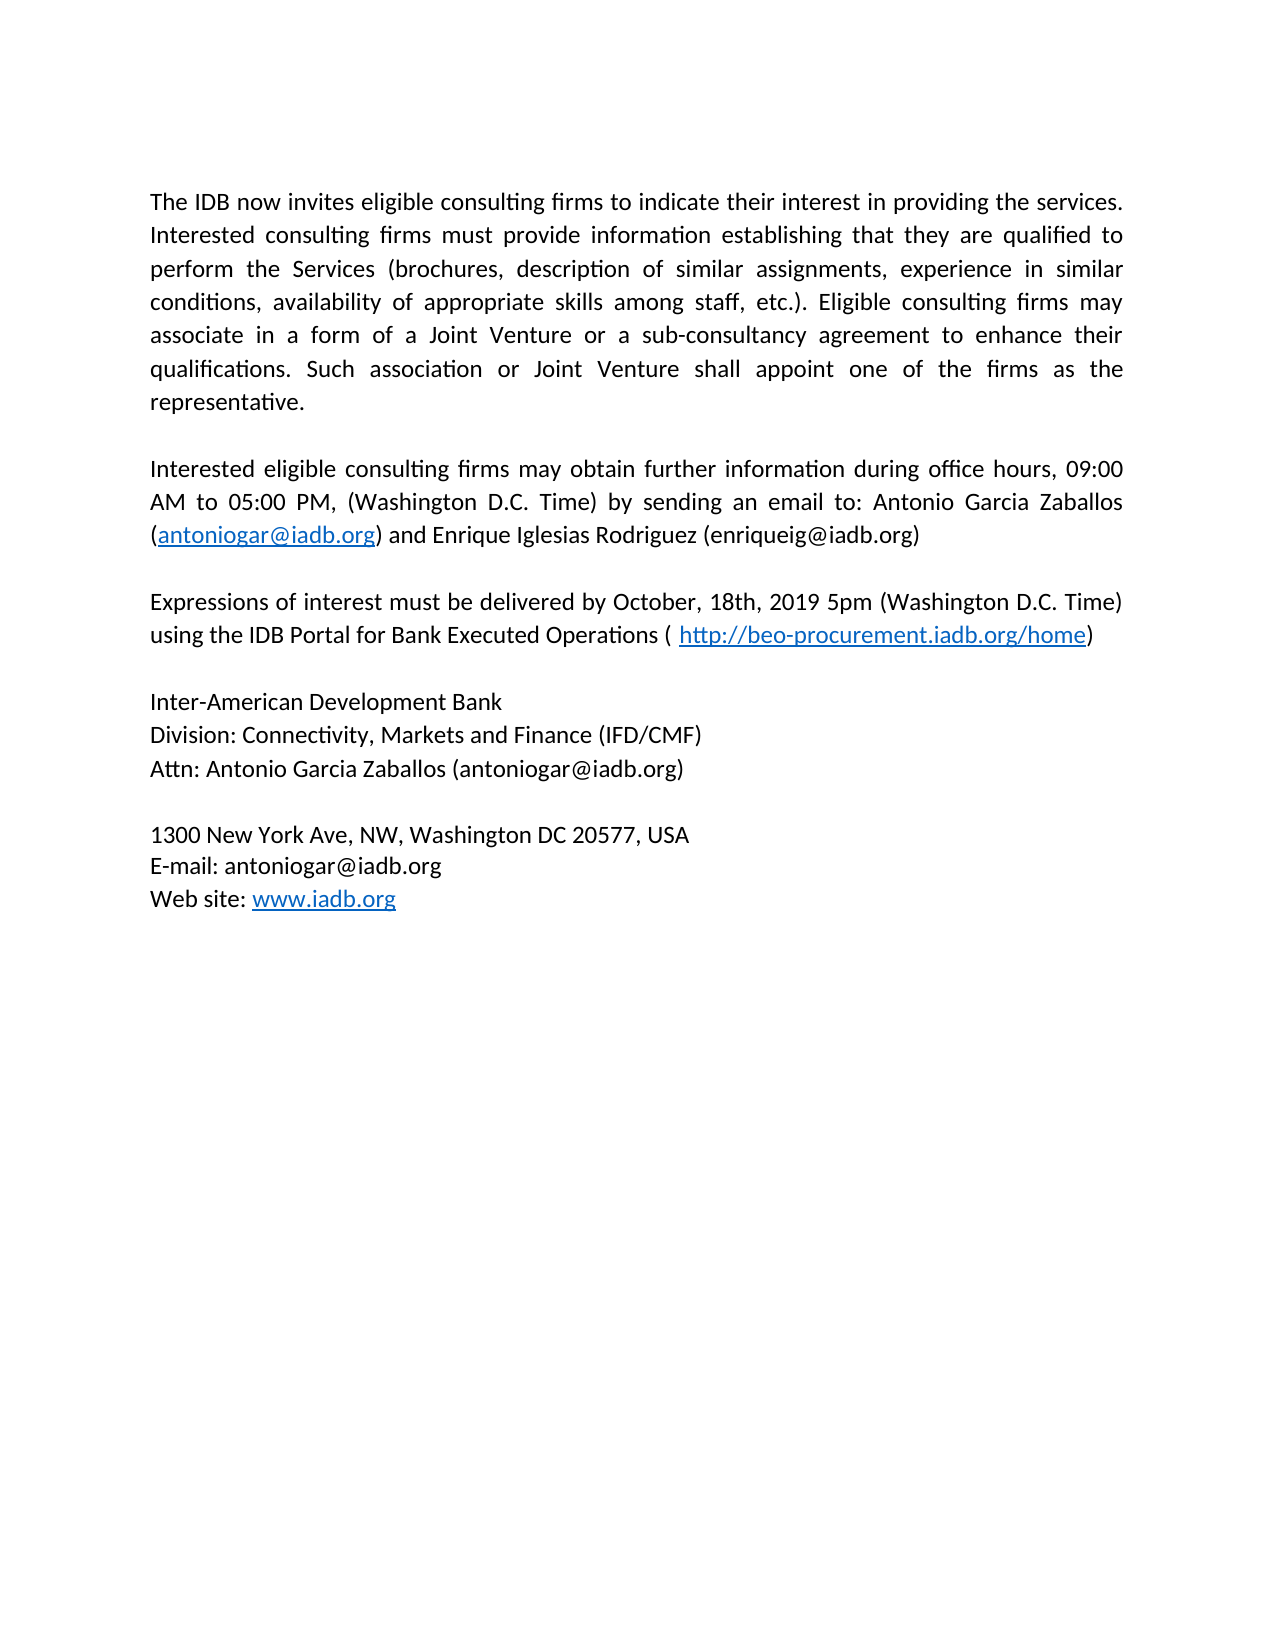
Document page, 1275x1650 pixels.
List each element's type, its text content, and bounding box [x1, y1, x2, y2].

text Attn: Antonio Garcia Zaballos (antoniogar@iadb.org) [150, 750, 1125, 783]
text The IDB now invites eligible consulting firms to indicate their interest in providing the services. Interested consulting firms must provide information establishing that they are qualified to perform the Services (brochures, description of similar assignments, experience in similar conditions, availability of appropriate skills among staff, etc.). Eligible consulting firms may associate in a form of a Joint Venture or a sub-consultancy agreement to enhance their qualifications. Such association or Joint Venture shall appoint one of the firms as the representative. [150, 183, 1125, 417]
text Interested eligible consulting firms may obtain further information during office hours, 09:00 AM to 05:00 PM, (Washington D.C. Time) by sending an email to: Antonio Garcia Zaballos (antoniogar@iadb.org) and Enrique Iglesias Rodriguez (enriqueig@iadb.org) [150, 450, 1125, 550]
text Division: Connectivity, Markets and Finance (IFD/CMF) [150, 717, 1125, 750]
text Expressions of interest must be delivered by October, 18th, 2019 5pm (Washington D.C. Time) using the IDB Portal for Bank Executed Operations ( http://beo-procurement.iadb.org/home) [150, 583, 1125, 650]
text Inter-American Development Bank [150, 683, 1125, 717]
text Web site: www.iadb.org [150, 881, 1125, 914]
text E-mail: antoniogar@iadb.org [150, 850, 1125, 881]
text 1300 New York Ave, NW, Washington DC 20577, USA [150, 817, 1125, 850]
